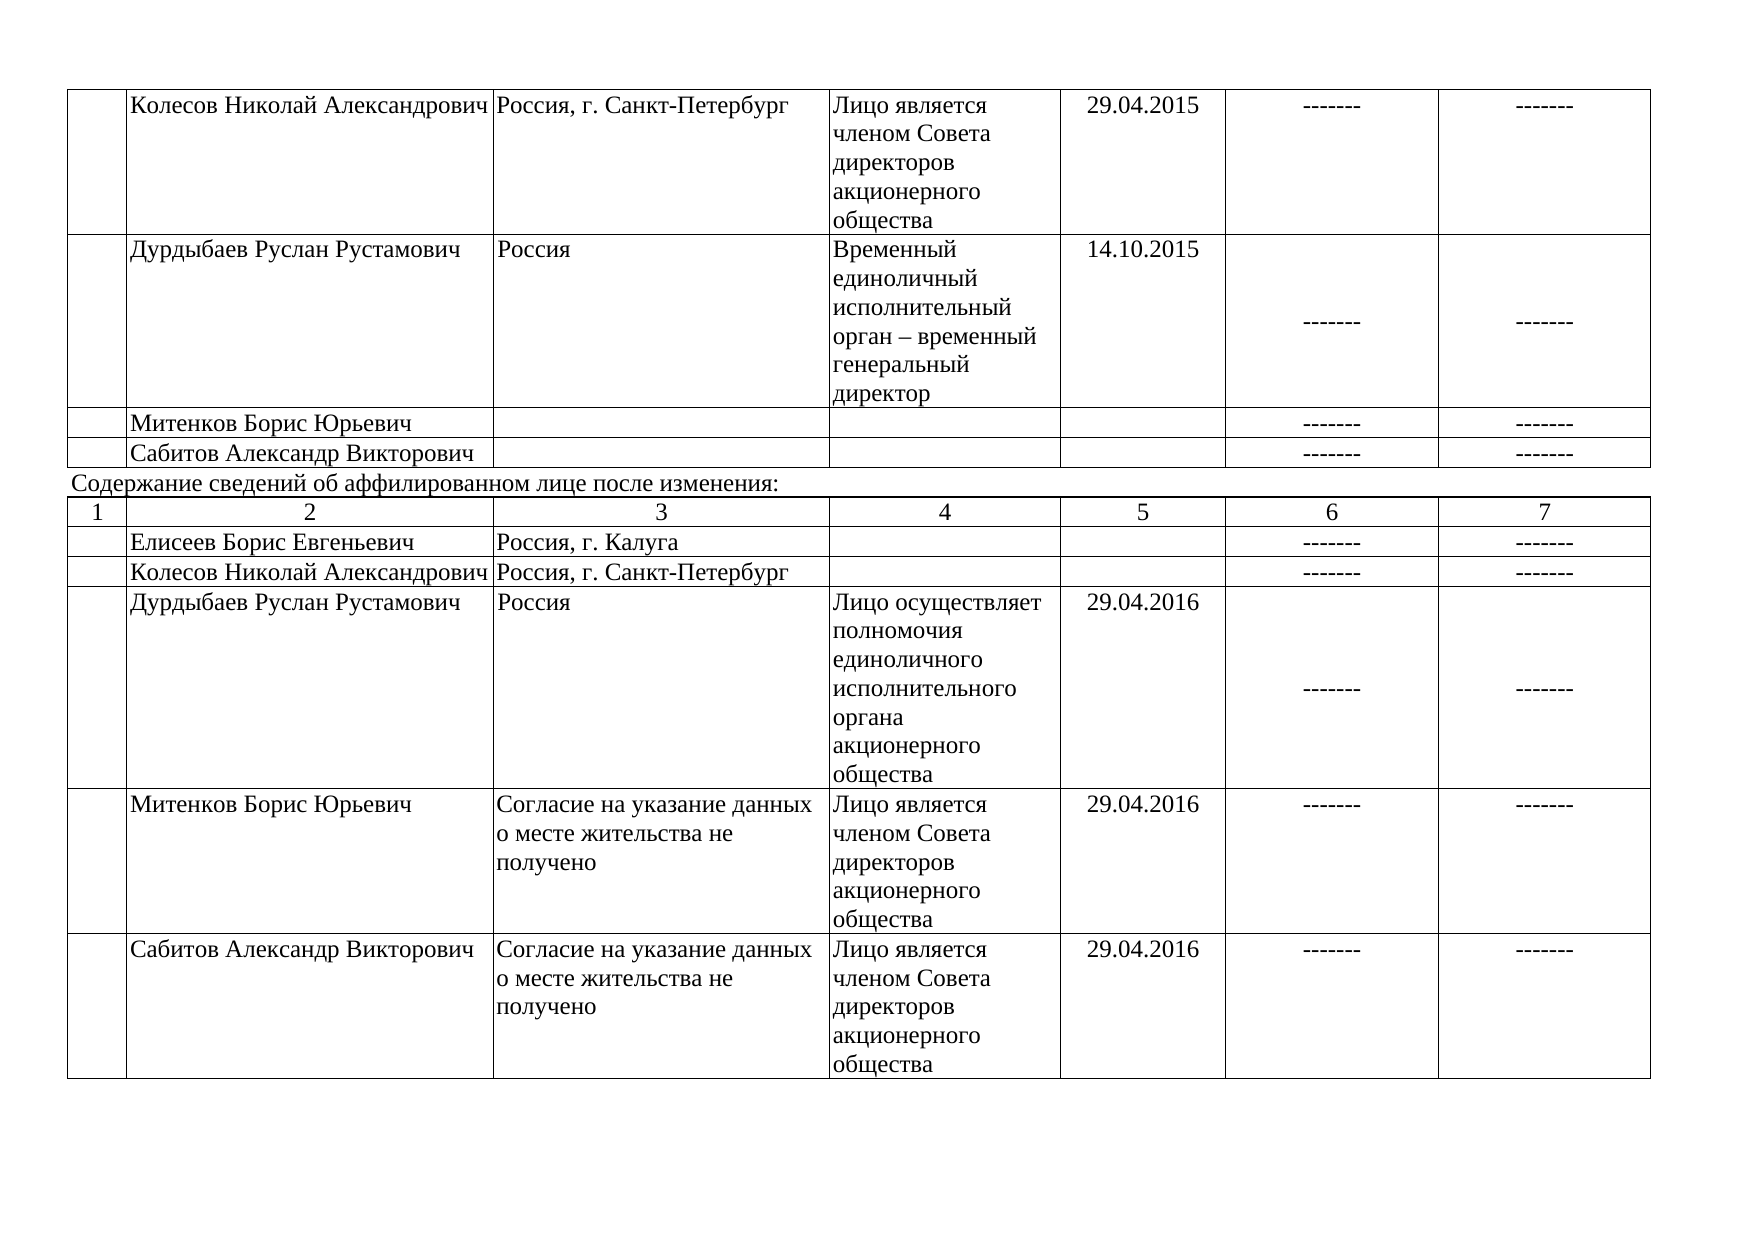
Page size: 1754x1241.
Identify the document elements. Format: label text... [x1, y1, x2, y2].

table_cell [1061, 438, 1225, 467]
table_cell 29.04.2015 [1061, 90, 1225, 233]
table_cell Дурдыбаев Руслан Рустамович [127, 587, 493, 788]
text Содержание сведений об аффилированном лице после изменения: [71, 468, 1683, 496]
table_cell Временный единоличный исполнительный орган – временный генеральный директор [830, 235, 1060, 407]
table_cell 29.04.2016 [1061, 587, 1225, 788]
table_cell [830, 408, 1060, 437]
table_cell [68, 557, 126, 586]
table_cell ------- [1439, 90, 1650, 233]
table_cell 29.04.2016 [1061, 789, 1225, 933]
table_cell [68, 90, 126, 233]
table_cell [494, 438, 829, 467]
table_cell [1061, 408, 1225, 437]
table_cell Согласие на указание данных о месте жительства не получено [494, 934, 829, 1078]
table_cell Россия, г. Санкт-Петербург [494, 557, 829, 586]
table_cell Колесов Николай Александрович [127, 90, 493, 233]
table_cell [1061, 557, 1225, 586]
table_header 4 [830, 498, 1060, 526]
table_header 3 [494, 498, 829, 526]
table_cell Колесов Николай Александрович [127, 557, 493, 586]
table_cell ------- [1226, 408, 1438, 437]
table_cell Лицо является членом Совета директоров акционерного общества [830, 934, 1060, 1078]
table_cell ------- [1439, 557, 1650, 586]
table_header 7 [1439, 498, 1650, 526]
table_cell 29.04.2016 [1061, 934, 1225, 1078]
table_cell ------- [1439, 789, 1650, 933]
table_cell ------- [1439, 527, 1650, 556]
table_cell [830, 90, 1060, 233]
table_header 5 [1061, 498, 1225, 526]
table_cell [1061, 527, 1225, 556]
table_cell ------- [1226, 587, 1438, 788]
table_cell ------- [1226, 789, 1438, 933]
table_cell ------- [1439, 408, 1650, 437]
table_cell ------- [1439, 587, 1650, 788]
table_cell [68, 438, 126, 467]
table_cell Митенков Борис Юрьевич [127, 408, 493, 437]
table_cell ------- [1226, 527, 1438, 556]
table_header 1 [68, 498, 126, 526]
table_cell ------- [1226, 90, 1438, 233]
table_cell ------- [1439, 934, 1650, 1078]
table_cell [68, 235, 126, 407]
table_cell ------- [1226, 934, 1438, 1078]
table_cell ------- [1439, 235, 1650, 407]
table_cell Сабитов Александр Викторович [127, 934, 493, 1078]
table_cell Сабитов Александр Викторович [127, 438, 493, 467]
table_cell ------- [1439, 438, 1650, 467]
table_header 2 [127, 498, 493, 526]
table_cell [68, 789, 126, 933]
table_cell Россия, г. Санкт-Петербург [494, 90, 829, 233]
table_cell [68, 934, 126, 1078]
table_cell Россия [494, 235, 829, 407]
table_cell [830, 527, 1060, 556]
table_cell Согласие на указание данных о месте жительства не получено [494, 789, 829, 933]
table_cell [830, 438, 1060, 467]
table_cell Митенков Борис Юрьевич [127, 789, 493, 933]
table_cell Россия [494, 587, 829, 788]
table_cell Лицо осуществляет полномочия единоличного исполнительного органа акционерного общества [830, 587, 1060, 788]
table_cell Елисеев Борис Евгеньевич [127, 527, 493, 556]
table_cell [830, 557, 1060, 586]
table_cell ------- [1226, 557, 1438, 586]
table_cell [68, 587, 126, 788]
table_cell ------- [1226, 235, 1438, 407]
table_cell [68, 527, 126, 556]
table_cell Лицо является членом Совета директоров акционерного общества [830, 789, 1060, 933]
table_header 6 [1226, 498, 1438, 526]
table_cell 14.10.2015 [1061, 235, 1225, 407]
table_cell Дурдыбаев Руслан Рустамович [127, 235, 493, 407]
table_cell [68, 408, 126, 437]
table_cell Россия, г. Калуга [494, 527, 829, 556]
table_cell ------- [1226, 438, 1438, 467]
table_cell [494, 408, 829, 437]
